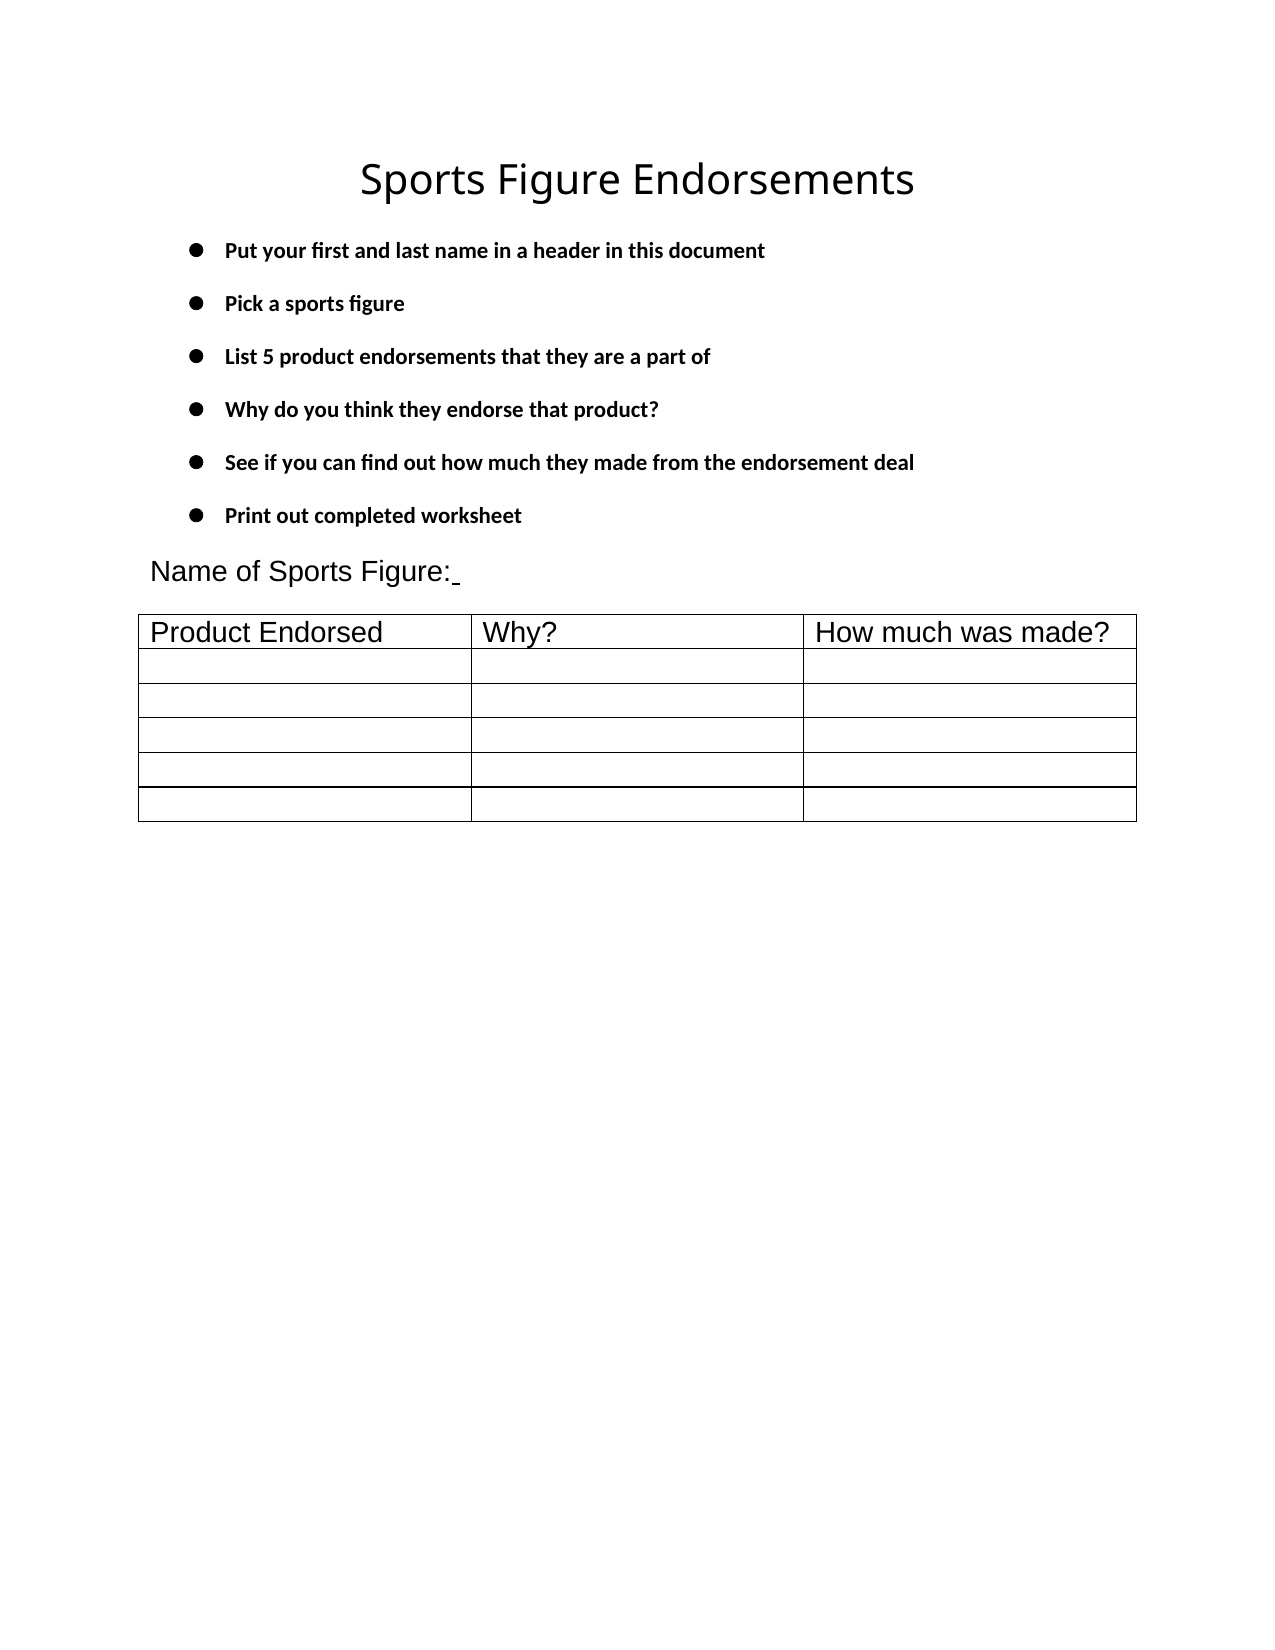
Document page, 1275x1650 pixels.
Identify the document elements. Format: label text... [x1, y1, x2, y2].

table_cell [804, 753, 1136, 786]
table_cell [139, 718, 471, 752]
text Name of Sports Figure: [150, 554, 1125, 588]
table_cell [472, 649, 803, 683]
table_cell [472, 753, 803, 786]
list Pick a sports figure [187, 289, 1125, 317]
table_cell [139, 753, 471, 786]
table_cell [472, 718, 803, 752]
table_cell [139, 788, 471, 821]
table_header How much was made? [804, 615, 1136, 648]
list See if you can find out how much they made from the endorsement deal [187, 448, 1125, 476]
table_header Why? [472, 615, 803, 648]
table_cell [804, 718, 1136, 752]
table_cell [472, 788, 803, 821]
table_cell [139, 649, 471, 683]
list Put your first and last name in a header in this document [187, 236, 1125, 264]
table_cell [472, 684, 803, 717]
list List 5 product endorsements that they are a part of [187, 342, 1125, 370]
list Print out completed worksheet [187, 501, 1125, 529]
text Sports Figure Endorsements [150, 150, 1125, 207]
table_cell [804, 684, 1136, 717]
table_header Product Endorsed [139, 615, 471, 648]
list Why do you think they endorse that product? [187, 395, 1125, 423]
table_cell [804, 788, 1136, 821]
table_cell [139, 684, 471, 717]
table_cell [804, 649, 1136, 683]
